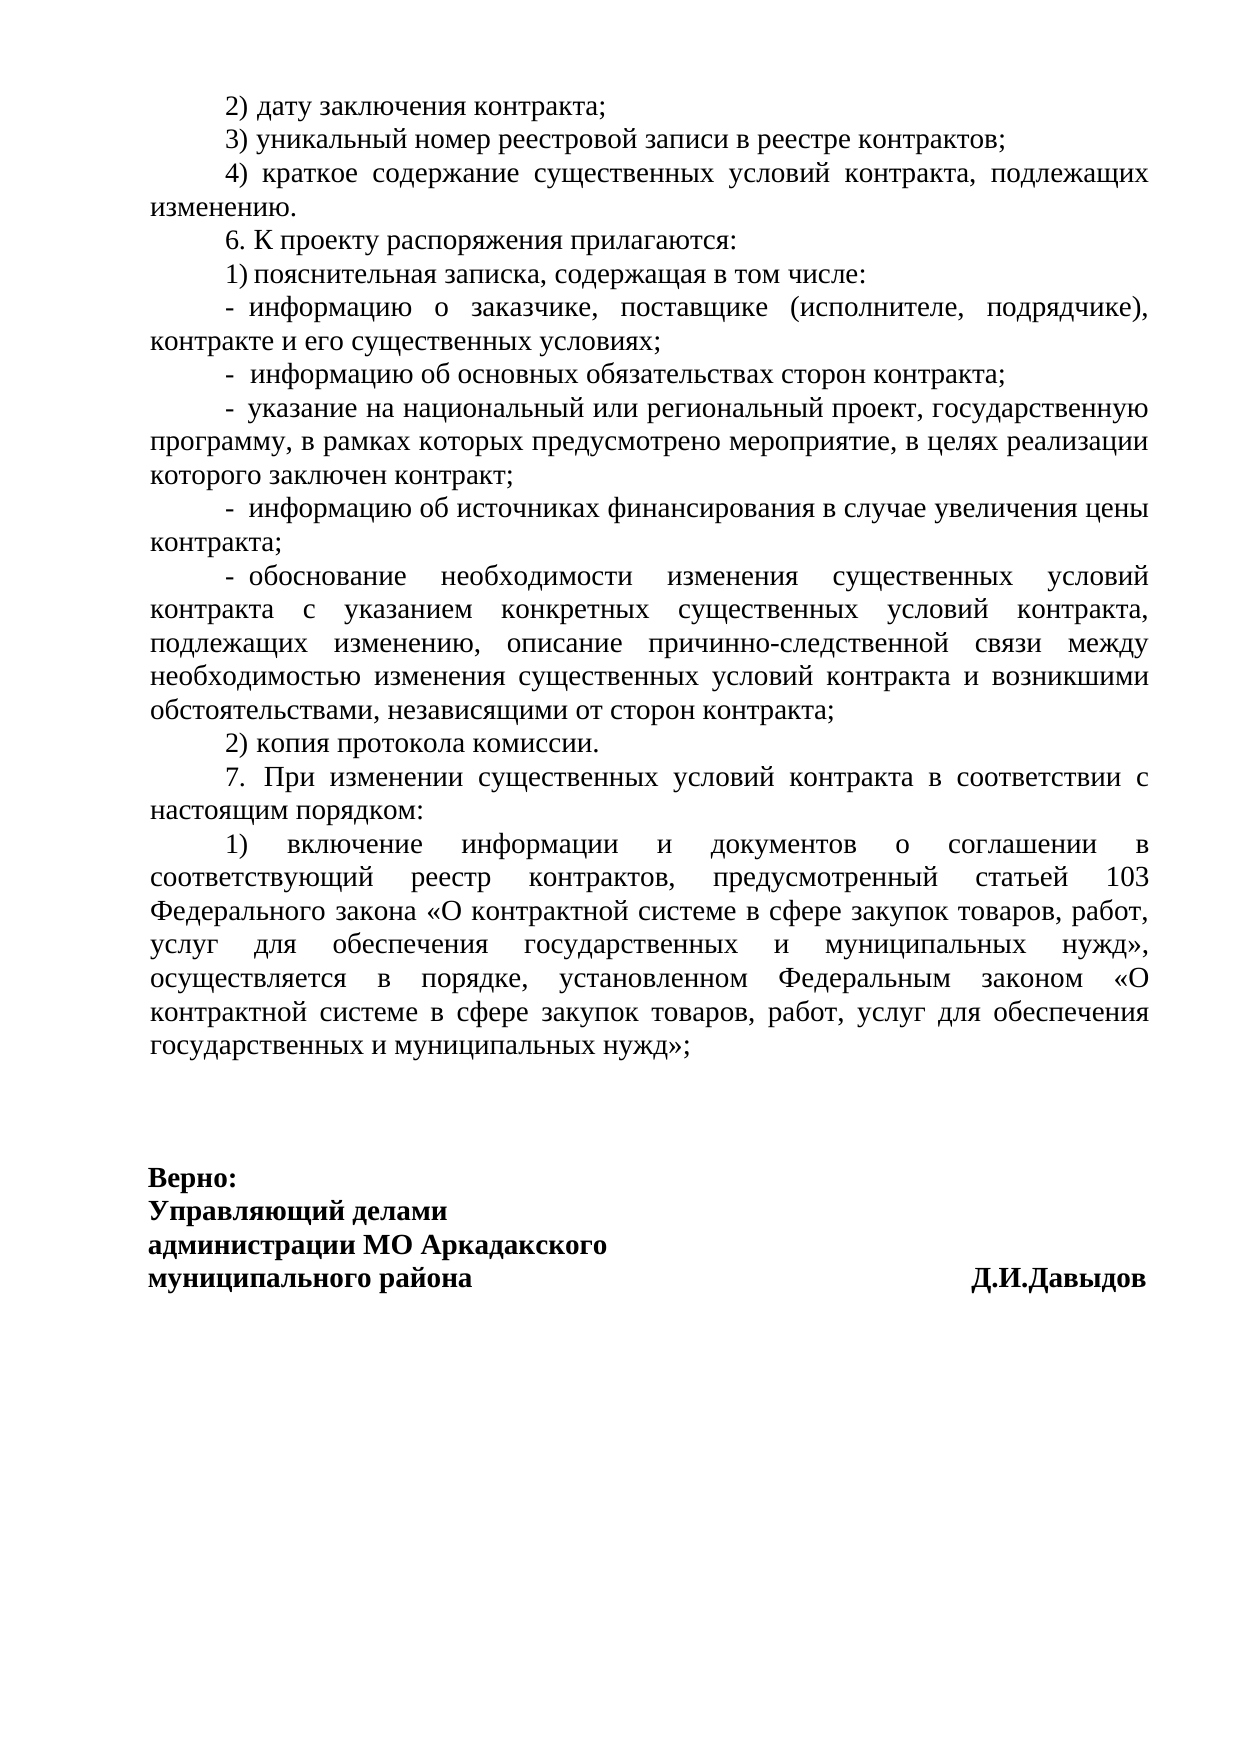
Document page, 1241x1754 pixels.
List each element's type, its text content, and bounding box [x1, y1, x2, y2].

list информацию об основных обязательствах сторон контракта; [150, 357, 1152, 391]
list обоснование необходимости изменения существенных условий контракта с указанием конкретных существенных условий контракта, подлежащих изменению, описание причинно-следственной связи между необходимостью изменения существенных условий контракта и возникшими обстоятельствами, независящими от сторон контракта; [150, 558, 1150, 726]
list краткое содержание существенных условий контракта, подлежащих изменению. [150, 156, 1150, 223]
list К проекту распоряжения прилагаются: [150, 223, 1152, 256]
list информацию об источниках финансирования в случае увеличения цены контракта; [150, 491, 1150, 558]
list включение информации и документов о соглашении в соответствующий реестр контрактов, предусмотренный статьей 103 Федерального закона «О контрактной системе в сфере закупок товаров, работ, услуг для обеспечения государственных и муниципальных нужд», осуществляется в порядке, установленном Федеральным законом «О контрактной системе в сфере закупок товаров, работ, услуг для обеспечения государственных и муниципальных нужд»; [150, 827, 1150, 1061]
list указание на национальный или региональный проект, государственную программу, в рамках которых предусмотрено мероприятие, в целях реализации которого заключен контракт; [150, 391, 1150, 491]
text Верно: [148, 1160, 1152, 1193]
list дату заключения контракта; [150, 89, 1152, 122]
text Управляющий делами [148, 1193, 1152, 1227]
list пояснительная записка, содержащая в том числе: [150, 256, 1152, 290]
list уникальный номер реестровой записи в реестре контрактов; [150, 122, 1152, 156]
list копия протокола комиссии. [150, 726, 1152, 759]
text муниципального района Д.И.Давыдов [148, 1260, 1152, 1294]
list информацию о заказчике, поставщике (исполнителе, подрядчике), контракте и его существенных условиях; [150, 290, 1150, 357]
text администрации МО Аркадакского [148, 1227, 1152, 1260]
list При изменении существенных условий контракта в соответствии с настоящим порядком: [150, 759, 1150, 827]
